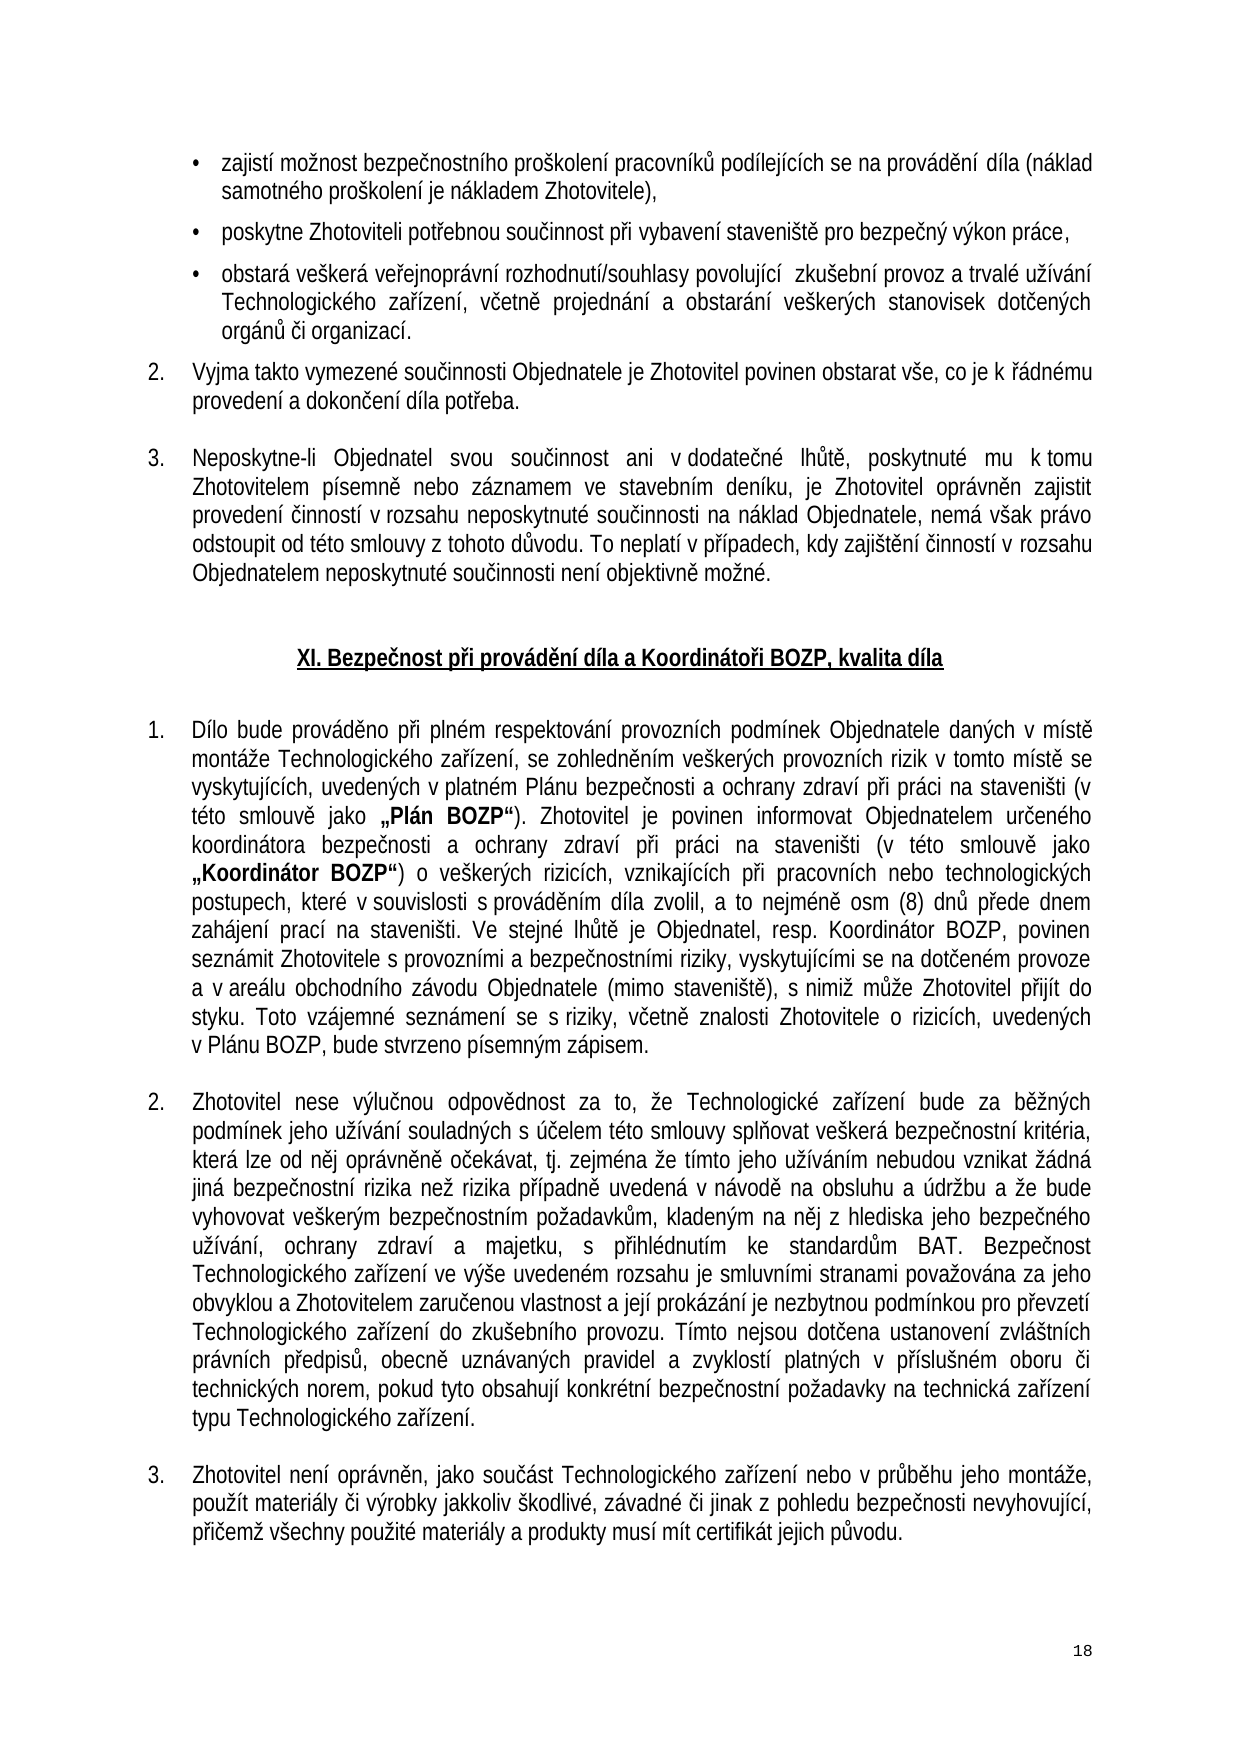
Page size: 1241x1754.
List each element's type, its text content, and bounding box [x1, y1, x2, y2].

text 2. Zhotovitel nese výlučnou odpovědnost za to, že Technologické zařízení bude za běžných podmínek jeho užívání souladných s účelem této smlouvy splňovat veškerá bezpečnostní kritéria, která lze od něj oprávněně očekávat, tj. zejména že tímto jeho užíváním nebudou vznikat žádná jiná bezpečnostní rizika než rizika případně uvedená v návodě na obsluhu a údržbu a že bude vyhovovat veškerým bezpečnostním požadavkům, kladeným na něj z hlediska jeho bezpečného užívání, ochrany zdraví a majetku, s přihlédnutím ke standardům BAT. Bezpečnost Technologického zařízení ve výše uvedeném rozsahu je smluvními stranami považována za jeho obvyklou a Zhotovitelem zaručenou vlastnost a její prokázání je nezbytnou podmínkou pro převzetí Technologického zařízení do zkušebního provozu. Tímto nejsou dotčena ustanovení zvláštních právních předpisů, obecně uznávaných pravidel a zvyklostí platných v příslušném oboru či technických norem, pokud tyto obsahují konkrétní bezpečnostní požadavky na technická zařízení typu Technologického zařízení. [148, 1087, 1093, 1431]
text XI. Bezpečnost při provádění díla a Koordinátoři BOZP, kvalita díla [148, 643, 1093, 672]
text 1. Dílo bude prováděno při plném respektování provozních podmínek Objednatele daných v místě montáže Technologického zařízení, se zohledněním veškerých provozních rizik v tomto místě se vyskytujících, uvedených v platném Plánu bezpečnosti a ochrany zdraví při práci na staveništi (v této smlouvě jako „Plán BOZP“). Zhotovitel je povinen informovat Objednatelem určeného koordinátora bezpečnosti a ochrany zdraví při práci na staveništi (v této smlouvě jako „Koordinátor BOZP“) o veškerých rizicích, vznikajících při pracovních nebo technologických postupech, které v souvislosti s prováděním díla zvolil, a to nejméně osm (8) dnů přede dnem zahájení prací na staveništi. Ve stejné lhůtě je Objednatel, resp. Koordinátor BOZP, povinen seznámit Zhotovitele s provozními a bezpečnostními riziky, vyskytujícími se na dotčeném provoze a v areálu obchodního závodu Objednatele (mimo staveniště), s nimiž může Zhotovitel přijít do styku. Toto vzájemné seznámení se s riziky, včetně znalosti Zhotovitele o rizicích, uvedených v Plánu BOZP, bude stvrzeno písemným zápisem. [148, 715, 1093, 1059]
text • poskytne Zhotoviteli potřebnou součinnost při vybavení staveniště pro bezpečný výkon práce, [192, 217, 1093, 246]
list Vyjma takto vymezené součinnosti Objednatele je Zhotovitel povinen obstarat vše, co je k řádnému provedení a dokončení díla potřeba. [148, 357, 1093, 414]
list Neposkytne-li Objednatel svou součinnost ani v dodatečné lhůtě, poskytnuté mu k tomu Zhotovitelem písemně nebo záznamem ve stavebním deníku, je Zhotovitel oprávněn zajistit provedení činností v rozsahu neposkytnuté součinnosti na náklad Objednatele, nemá však právo odstoupit od této smlouvy z tohoto důvodu. To neplatí v případech, kdy zajištění činností v rozsahu Objednatelem neposkytnuté součinnosti není objektivně možné. [148, 443, 1093, 586]
text • obstará veškerá veřejnoprávní rozhodnutí/souhlasy povolující zkušební provoz a trvalé užívání Technologického zařízení, včetně projednání a obstarání veškerých stanovisek dotčených orgánů či organizací. [192, 258, 1093, 344]
text 3. Zhotovitel není oprávněn, jako součást Technologického zařízení nebo v průběhu jeho montáže, použít materiály či výrobky jakkoliv škodlivé, závadné či jinak z pohledu bezpečnosti nevyhovující, přičemž všechny použité materiály a produkty musí mít certifikát jejich původu. [148, 1460, 1093, 1546]
text • zajistí možnost bezpečnostního proškolení pracovníků podílejících se na provádění díla (náklad samotného proškolení je nákladem Zhotovitele), [192, 148, 1093, 205]
